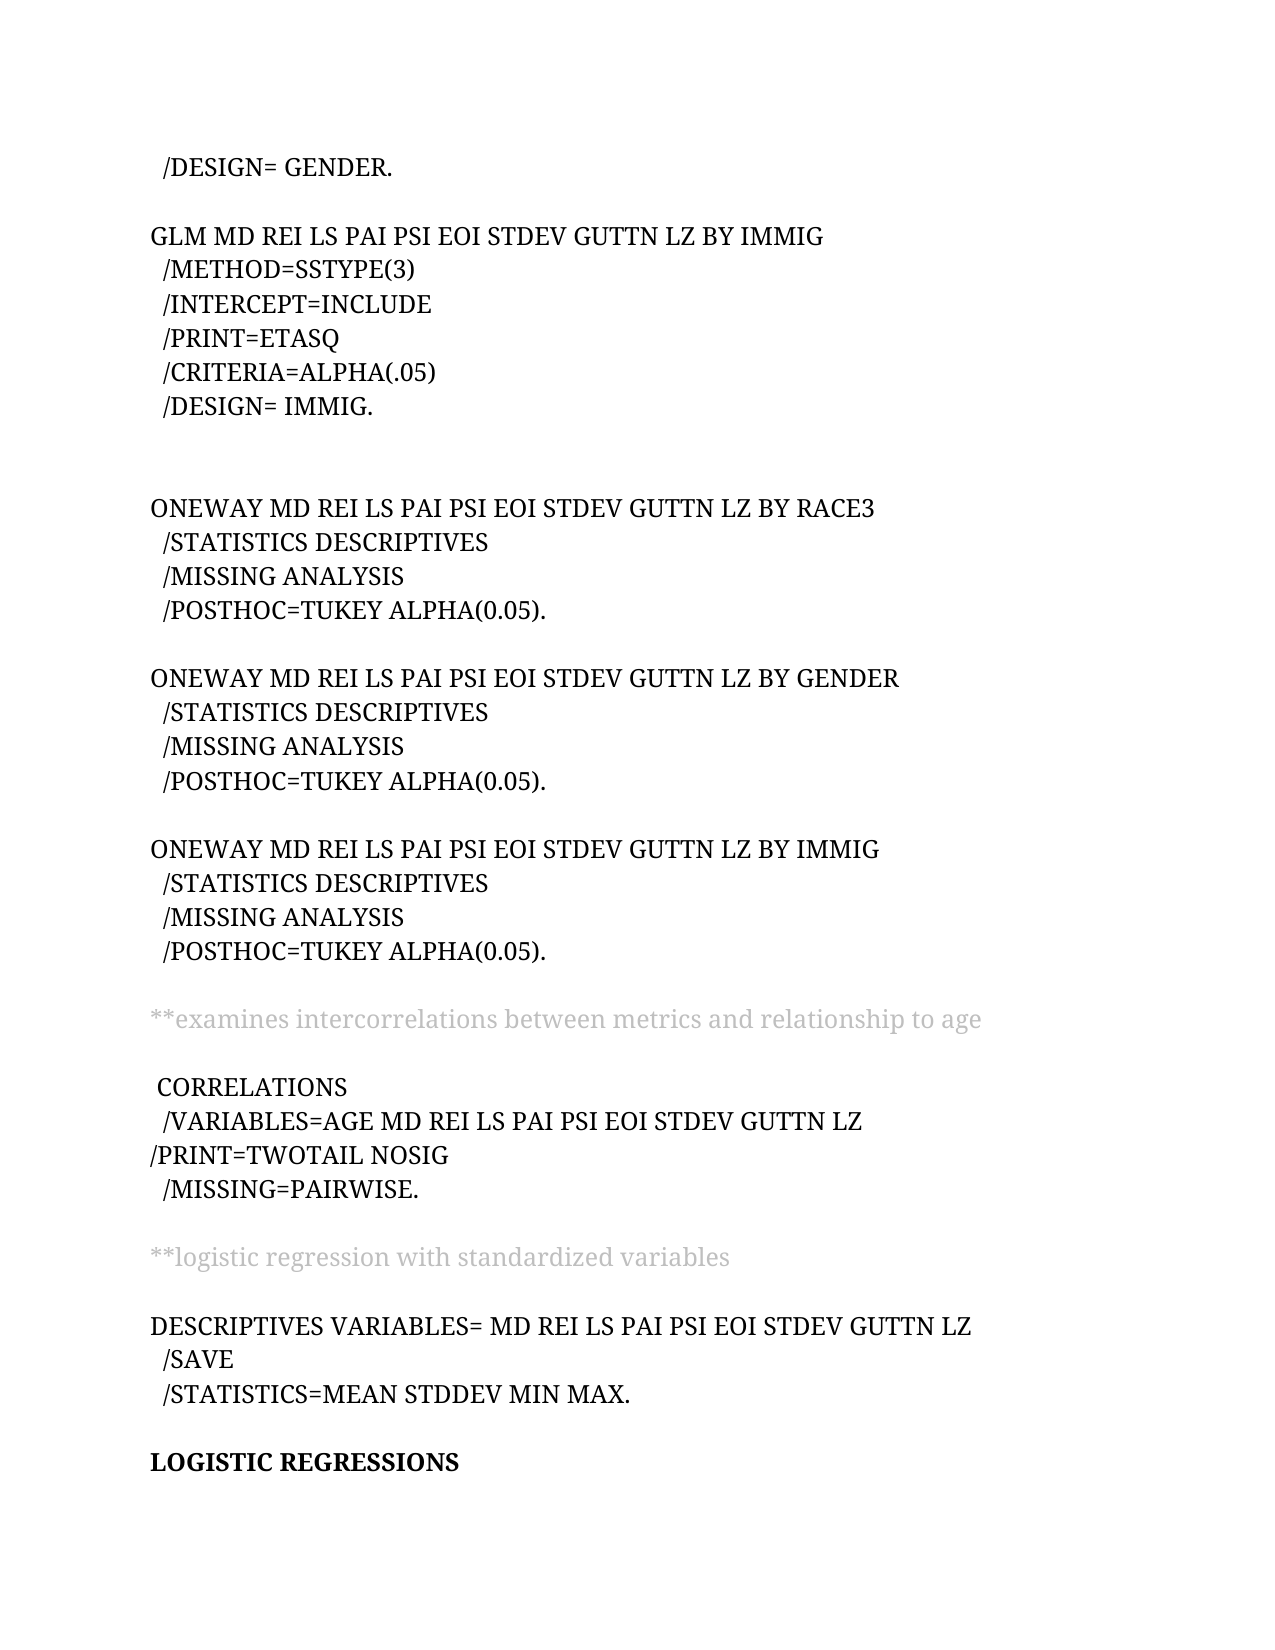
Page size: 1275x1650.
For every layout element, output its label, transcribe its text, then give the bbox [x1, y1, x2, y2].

text /INTERCEPT=INCLUDE [150, 286, 1125, 320]
text /MISSING ANALYSIS [150, 729, 1125, 763]
text ONEWAY MD REI LS PAI PSI EOI STDEV GUTTN LZ BY IMMIG [150, 831, 1125, 865]
text /DESIGN= GENDER. [150, 150, 1125, 184]
text /POSTHOC=TUKEY ALPHA(0.05). [150, 593, 1125, 627]
text /CRITERIA=ALPHA(.05) [150, 354, 1125, 388]
text /MISSING=PAIRWISE. [150, 1172, 1125, 1206]
text /STATISTICS DESCRIPTIVES [150, 865, 1125, 899]
text /PRINT=TWOTAIL NOSIG [150, 1138, 1125, 1172]
text /VARIABLES=AGE MD REI LS PAI PSI EOI STDEV GUTTN LZ [150, 1104, 1125, 1138]
text LOGISTIC REGRESSIONS [150, 1444, 1125, 1478]
text /DESIGN= IMMIG. [150, 388, 1125, 422]
text GLM MD REI LS PAI PSI EOI STDEV GUTTN LZ BY IMMIG [150, 218, 1125, 252]
text /STATISTICS=MEAN STDDEV MIN MAX. [150, 1376, 1125, 1410]
text /STATISTICS DESCRIPTIVES [150, 695, 1125, 729]
text /MISSING ANALYSIS [150, 899, 1125, 933]
list **logistic regression with standardized variables [150, 1240, 1125, 1274]
text DESCRIPTIVES VARIABLES= MD REI LS PAI PSI EOI STDEV GUTTN LZ [150, 1308, 1125, 1342]
text /STATISTICS DESCRIPTIVES [150, 525, 1125, 559]
text **examines intercorrelations between metrics and relationship to age [150, 1002, 1125, 1036]
text /SAVE [150, 1342, 1125, 1376]
text /METHOD=SSTYPE(3) [150, 252, 1125, 286]
text /PRINT=ETASQ [150, 320, 1125, 354]
text /POSTHOC=TUKEY ALPHA(0.05). [150, 763, 1125, 797]
text ONEWAY MD REI LS PAI PSI EOI STDEV GUTTN LZ BY GENDER [150, 661, 1125, 695]
text CORRELATIONS [150, 1070, 1125, 1104]
text ONEWAY MD REI LS PAI PSI EOI STDEV GUTTN LZ BY RACE3 [150, 491, 1125, 525]
text /POSTHOC=TUKEY ALPHA(0.05). [150, 933, 1125, 967]
text /MISSING ANALYSIS [150, 559, 1125, 593]
